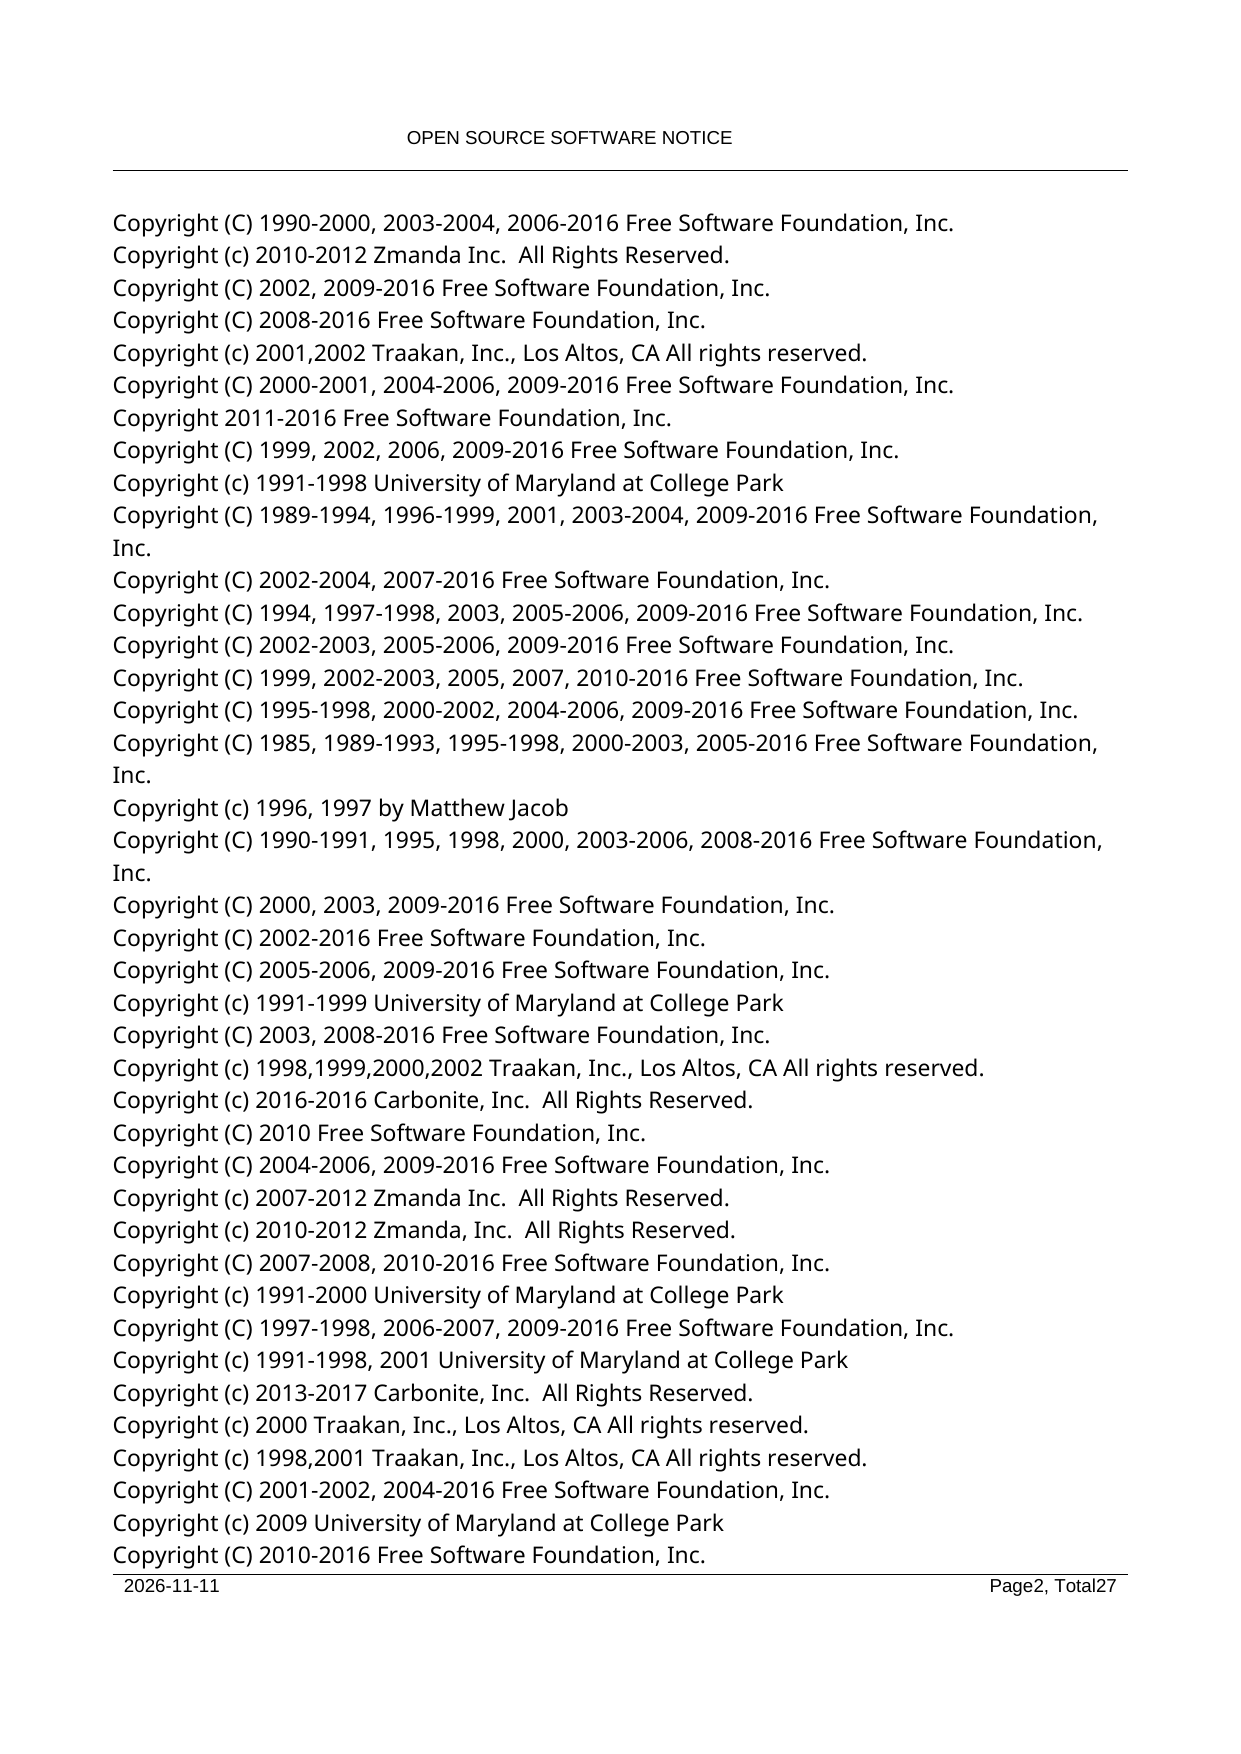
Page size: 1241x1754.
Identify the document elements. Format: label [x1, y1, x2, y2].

text [112, 206, 1128, 1571]
